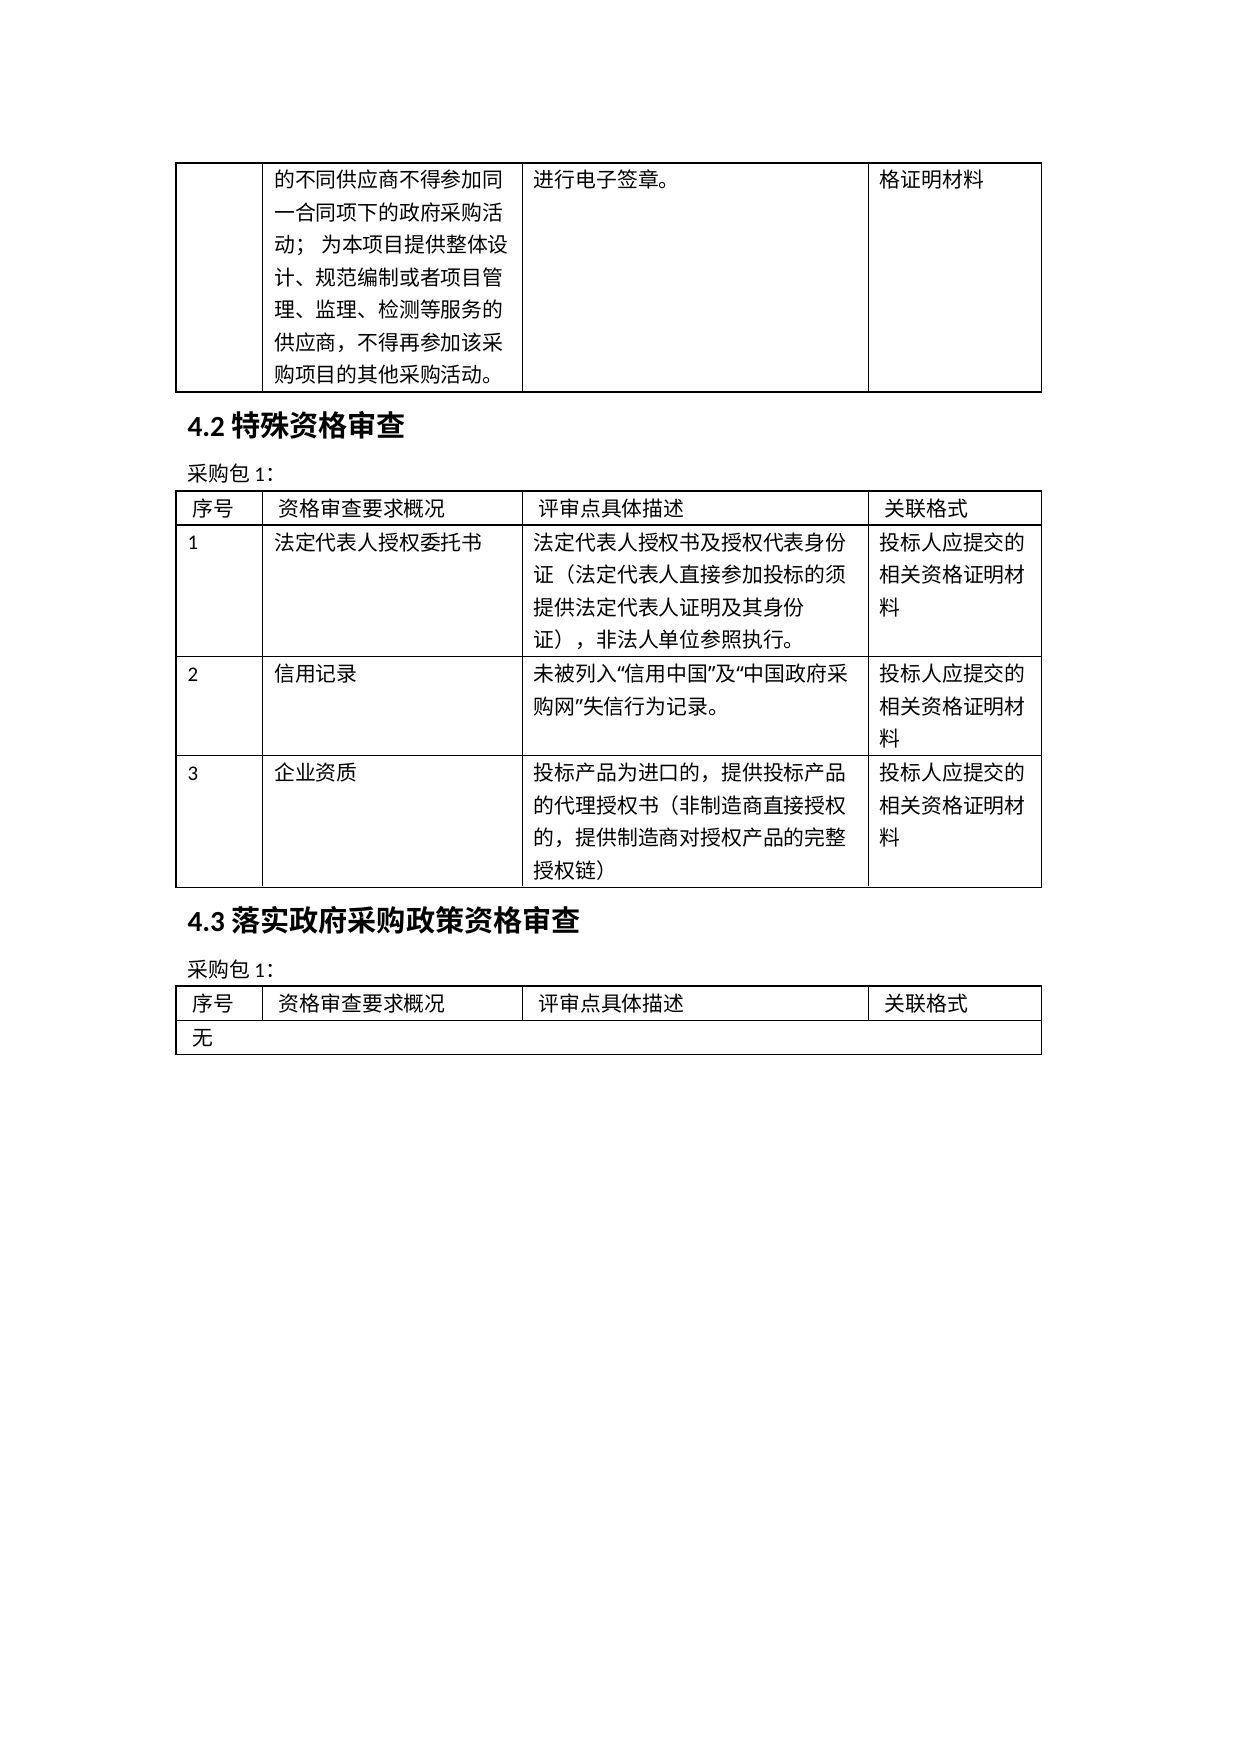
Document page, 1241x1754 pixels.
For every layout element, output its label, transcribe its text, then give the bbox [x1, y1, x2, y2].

table_cell 法定代表人授权书及授权代表身份证（法定代表人直接参加投标的须提供法定代表人证明及其身份证），非法人单位参照执行。 [523, 526, 868, 656]
text 4.3落实政府采购政策资格审查 [187, 888, 1053, 953]
table_cell 无 [177, 1021, 1041, 1053]
table_cell 投标人应提交的相关资格证明材料 [869, 526, 1041, 656]
table_header 关联格式 [869, 987, 1041, 1019]
table_header 资格审查要求概况 [263, 492, 522, 524]
table_cell 未被列入“信用中国”及“中国政府采购网”失信行为记录。 [523, 657, 868, 755]
table_cell 3 [177, 756, 262, 886]
table_header 序号 [177, 987, 262, 1019]
text 4.2特殊资格审查 [187, 393, 1053, 458]
table_cell 3 [177, 164, 262, 391]
table_header 评审点具体描述 [523, 987, 868, 1019]
table_cell 投标函 投标人应提交的相关资格证明材料 [869, 164, 1041, 391]
table_cell 信用记录 [263, 657, 522, 755]
table_header 评审点具体描述 [523, 492, 868, 524]
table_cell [263, 164, 522, 391]
table_cell 1 [177, 526, 262, 656]
table_cell 投标人应提交的相关资格证明材料 [869, 657, 1041, 755]
table_header 资格审查要求概况 [263, 987, 522, 1019]
table_cell 法定代表人授权委托书 [263, 526, 522, 656]
table_header 序号 [177, 492, 262, 524]
table_cell 投标人应提交的相关资格证明材料 [869, 756, 1041, 886]
table_cell 企业资质 [263, 756, 522, 886]
table_header 关联格式 [869, 492, 1041, 524]
text 采购包1： [187, 953, 1053, 985]
table_cell 投标产品为进口的，提供投标产品的代理授权书（非制造商直接授权的，提供制造商对授权产品的完整授权链） [523, 756, 868, 886]
text 采购包1： [187, 458, 1053, 490]
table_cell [523, 164, 868, 391]
table_cell 2 [177, 657, 262, 755]
